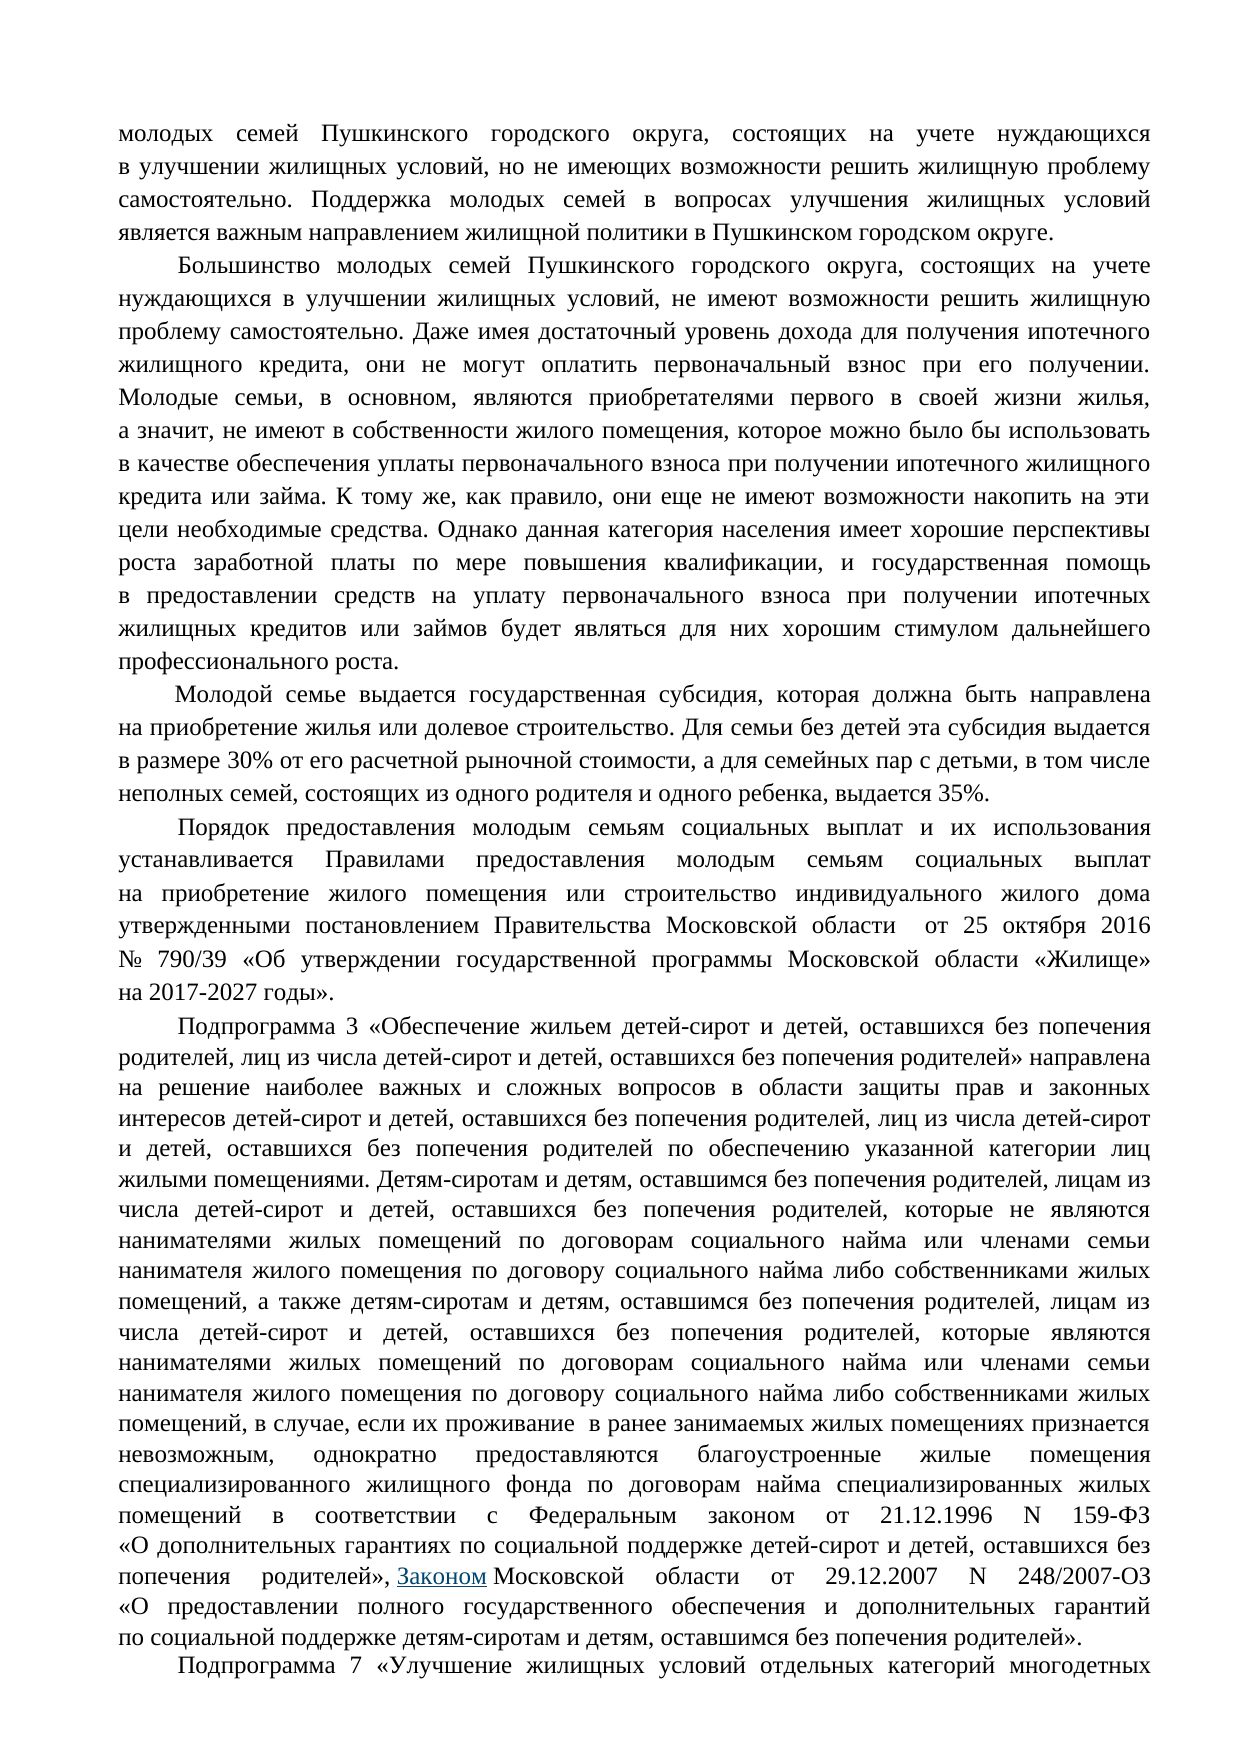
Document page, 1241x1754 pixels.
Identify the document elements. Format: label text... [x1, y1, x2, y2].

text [118, 118, 1152, 246]
text Молодой семье выдается государственная субсидия, которая должна быть направлена на приобретение жилья или долевое строительство. Для семьи без детей эта субсидия выдается в размере 30% от его расчетной рыночной стоимости, а для семейных пар с детьми, в том числе неполных семей, состоящих из одного родителя и одного ребенка, выдается 35%. [118, 679, 1152, 713]
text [118, 1651, 1152, 1679]
text Подпрограмма 3 «Обеспечение жильем детей-сирот и детей, оставшихся без попечения родителей, лиц из числа детей-сирот и детей, оставшихся без попечения родителей» направлена на решение наиболее важных и сложных вопросов в области защиты прав и законных интересов детей-сирот и детей, оставшихся без попечения родителей, лиц из числа детей-сирот и детей, оставшихся без попечения родителей по обеспечению указанной категории лиц жилыми помещениями. Детям-сиротам и детям, оставшимся без попечения родителей, лицам из числа детей-сирот и детей, оставшихся без попечения родителей, которые не являются нанимателями жилых помещений по договорам социального найма или членами семьи нанимателя жилого помещения по договору социального найма либо собственниками жилых помещений, а также детям-сиротам и детям, оставшимся без попечения родителей, лицам из числа детей-сирот и детей, оставшихся без попечения родителей, которые являются нанимателями жилых помещений по договорам социального найма или членами семьи нанимателя жилого помещения по договору социального найма либо собственниками жилых помещений, в случае, если их проживание в ранее занимаемых жилых помещениях признается невозможным, однократно предоставляются благоустроенные жилые помещения специализированного жилищного фонда по договорам найма специализированных жилых помещений в соответствии с Федеральным законом от 21.12.1996 N 159-ФЗ «О дополнительных гарантиях по социальной поддержке детей-сирот и детей, оставшихся без попечения родителей», Законом Московской области от 29.12.2007 N 248/2007-ОЗ «О предоставлении полного государственного обеспечения и дополнительных гарантий по социальной поддержке детям-сиротам и детям, оставшимся без попечения родителей». [118, 1010, 1152, 1651]
text Порядок предоставления молодым семьям социальных выплат и их использования устанавливается Правилами предоставления молодым семьям социальных выплат на приобретение жилого помещения или строительство индивидуального жилого дома утвержденными постановлением Правительства Московской области от 25 октября 2016 № 790/39 «Об утверждении государственной программы Московской области «Жилище» на 2017-2027 годы». [118, 812, 1152, 1005]
text Большинство молодых семей Пушкинского городского округа, состоящих на учете нуждающихся в улучшении жилищных условий, не имеют возможности решить жилищную проблему самостоятельно. Даже имея достаточный уровень дохода для получения ипотечного жилищного кредита, они не могут оплатить первоначальный взнос при его получении. Молодые семьи, в основном, являются приобретателями первого в своей жизни жилья, а значит, не имеют в собственности жилого помещения, которое можно было бы использовать в качестве обеспечения уплаты первоначального взноса при получении ипотечного жилищного кредита или займа. К тому же, как правило, они еще не имеют возможности накопить на эти цели необходимые средства. Однако данная категория населения имеет хорошие перспективы роста заработной платы по мере повышения квалификации, и государственная помощь в предоставлении средств на уплату первоначального взноса при получении ипотечных жилищных кредитов или займов будет являться для них хорошим стимулом дальнейшего профессионального роста. [118, 250, 1152, 675]
text Молодой семье выдается государственная субсидия, которая должна быть направлена на приобретение жилья или долевое строительство. Для семьи без детей эта субсидия выдается в размере 30% от его расчетной рыночной стоимости, а для семейных пар с детьми, в том числе неполных семей, состоящих из одного родителя и одного ребенка, выдается 35%. [118, 774, 1152, 807]
